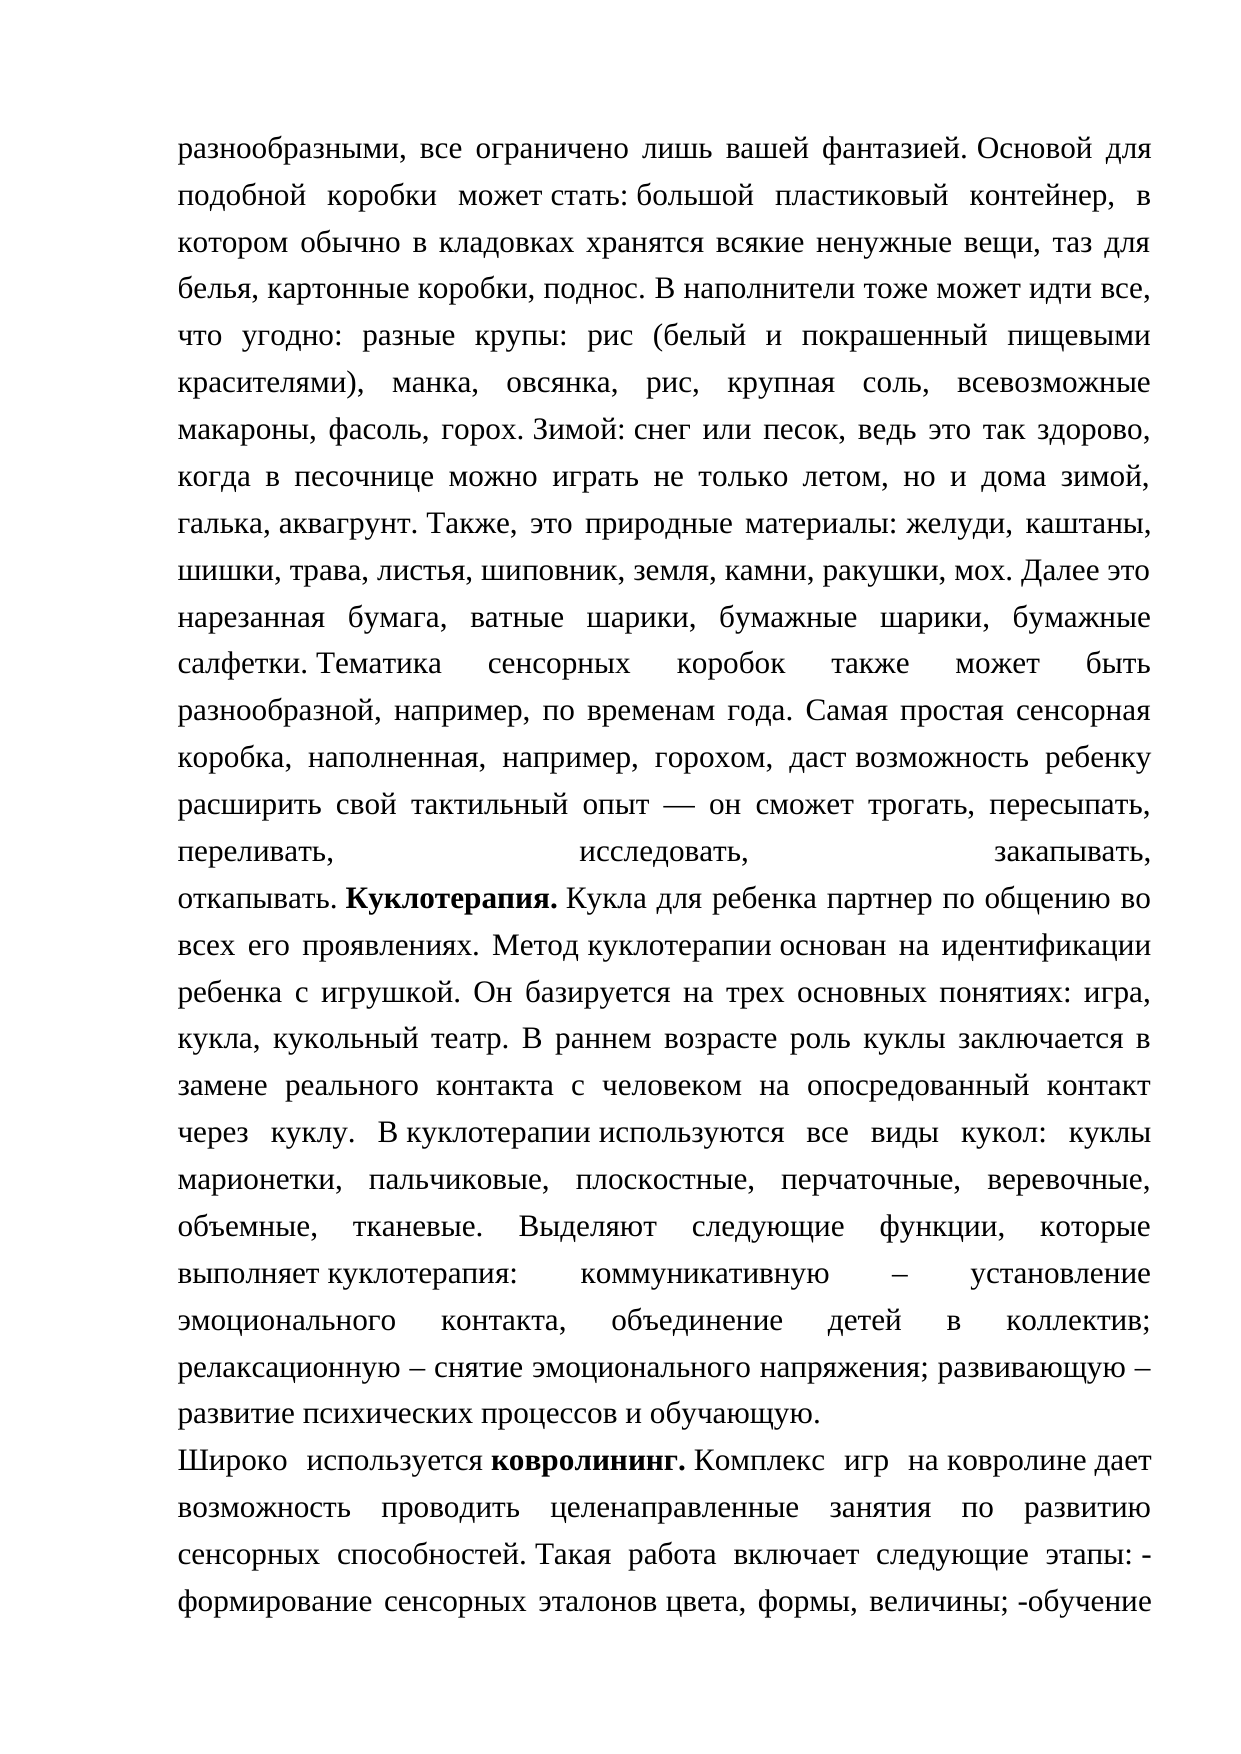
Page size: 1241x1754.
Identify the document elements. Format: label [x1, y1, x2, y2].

text [177, 1431, 1152, 1618]
text [177, 118, 1152, 1431]
